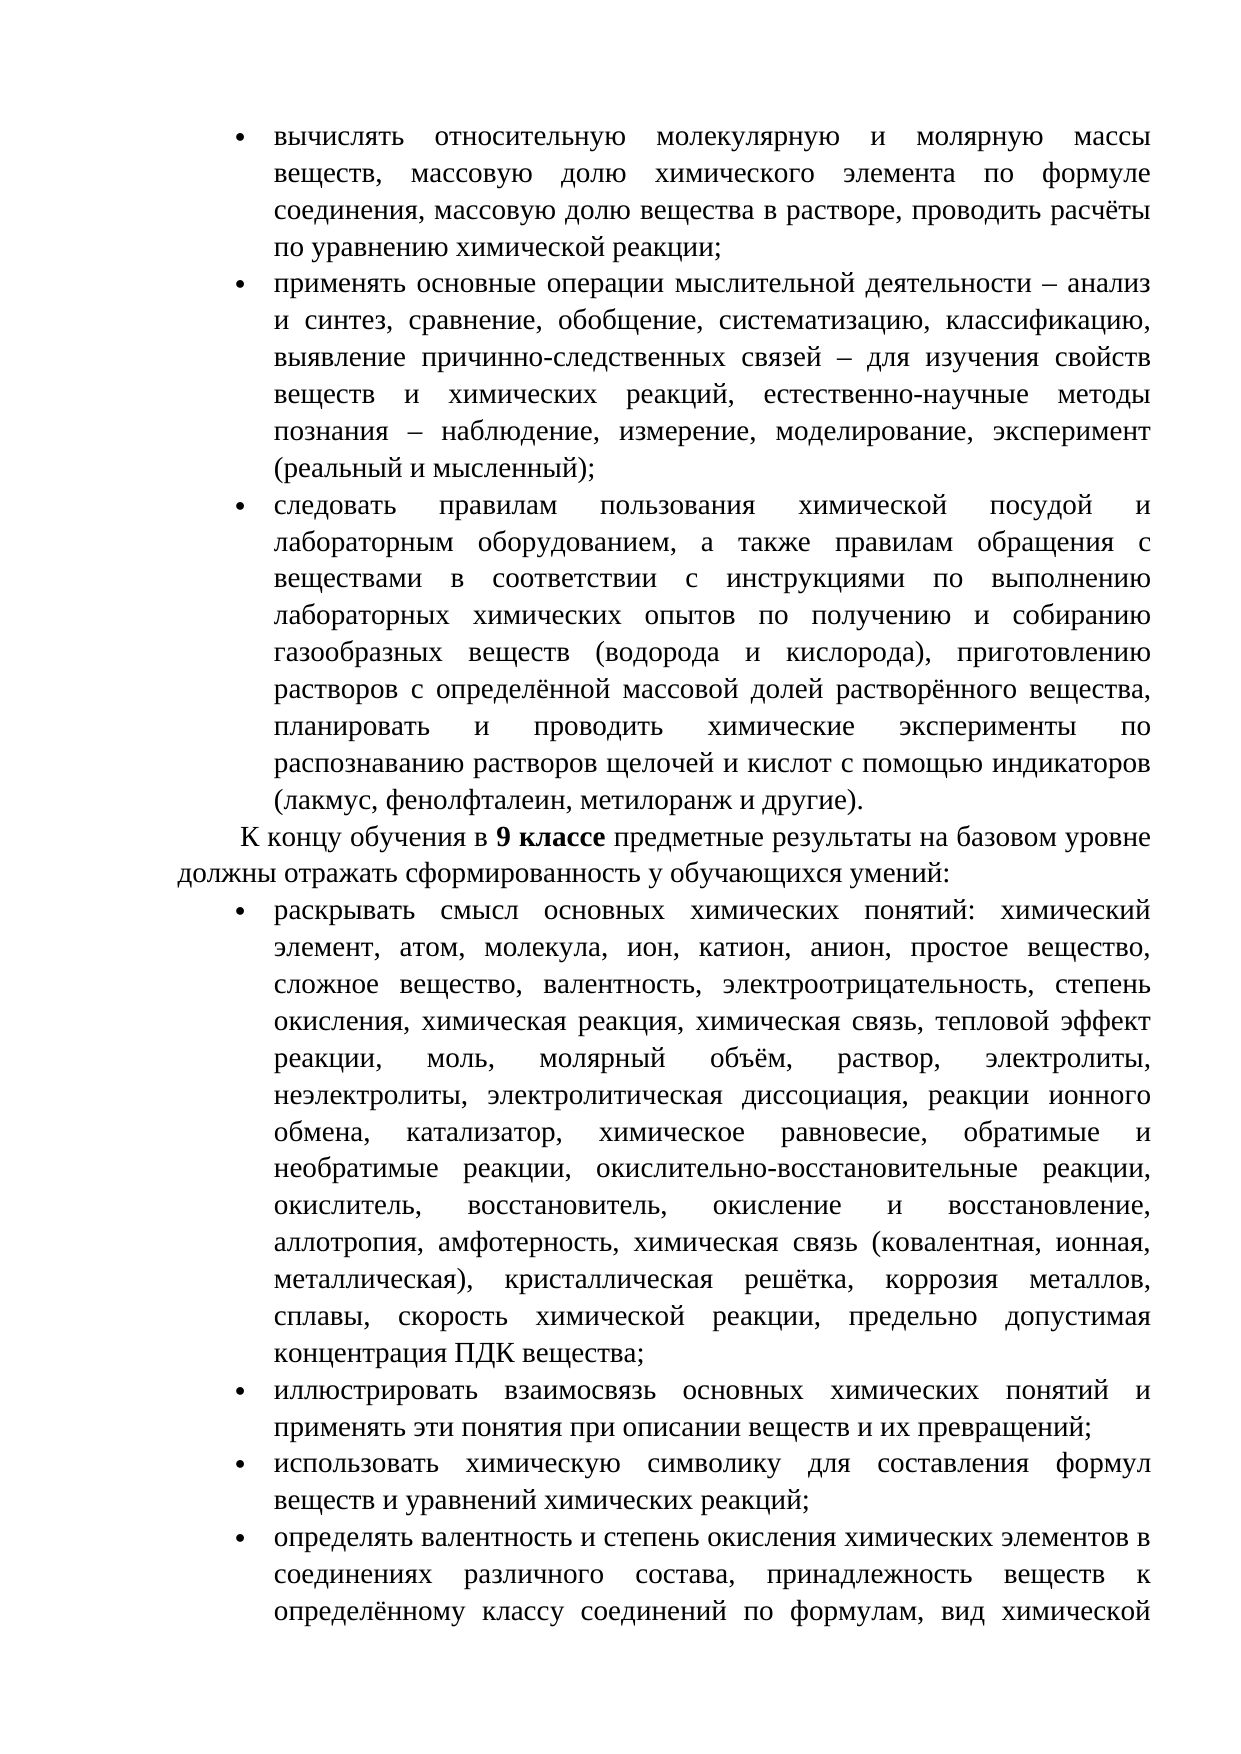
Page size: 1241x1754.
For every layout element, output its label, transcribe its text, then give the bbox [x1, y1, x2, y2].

list вычислять относительную молекулярную и молярную массы веществ, массовую долю химического элемента по формуле соединения, массовую долю вещества в растворе, проводить расчёты по уравнению химической реакции; [236, 118, 1152, 262]
list следовать правилам пользования химической посудой и лабораторным оборудованием, а также правилам обращения с веществами в соответствии с инструкциями по выполнению лабораторных химических опытов по получению и собиранию газообразных веществ (водорода и кислорода), приготовлению растворов с определённой массовой долей растворённого вещества, планировать и проводить химические эксперименты по распознаванию растворов щелочей и кислот с помощью индикаторов (лакмус, фенолфталеин, метилоранж и другие). [236, 487, 1152, 815]
list использовать химическую символику для составления формул веществ и уравнений химических реакций; [236, 1446, 1152, 1516]
text К концу обучения в 9 классе предметные результаты на базовом уровне должны отражать сформированность у обучающихся умений: [177, 819, 1152, 889]
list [236, 1519, 1152, 1627]
list применять основные операции мыслительной деятельности – анализ и синтез, сравнение, обобщение, систематизацию, классификацию, выявление причинно-следственных связей – для изучения свойств веществ и химических реакций, естественно-научные методы познания – наблюдение, измерение, моделирование, эксперимент (реальный и мысленный); [236, 266, 1152, 483]
list иллюстрировать взаимосвязь основных химических понятий и применять эти понятия при описании веществ и их превращений; [236, 1372, 1152, 1442]
list раскрывать смысл основных химических понятий: химический элемент, атом, молекула, ион, катион, анион, простое вещество, сложное вещество, валентность, электроотрицательность, степень окисления, химическая реакция, химическая связь, тепловой эффект реакции, моль, молярный объём, раствор, электролиты, неэлектролиты, электролитическая диссоциация, реакции ионного обмена, катализатор, химическое равновесие, обратимые и необратимые реакции, окислительно-восстановительные реакции, окислитель, восстановитель, окисление и восстановление, аллотропия, амфотерность, химическая связь (ковалентная, ионная, металлическая), кристаллическая решётка, коррозия металлов, сплавы, скорость химической реакции, предельно допустимая концентрация ПДК вещества; [236, 892, 1152, 1368]
